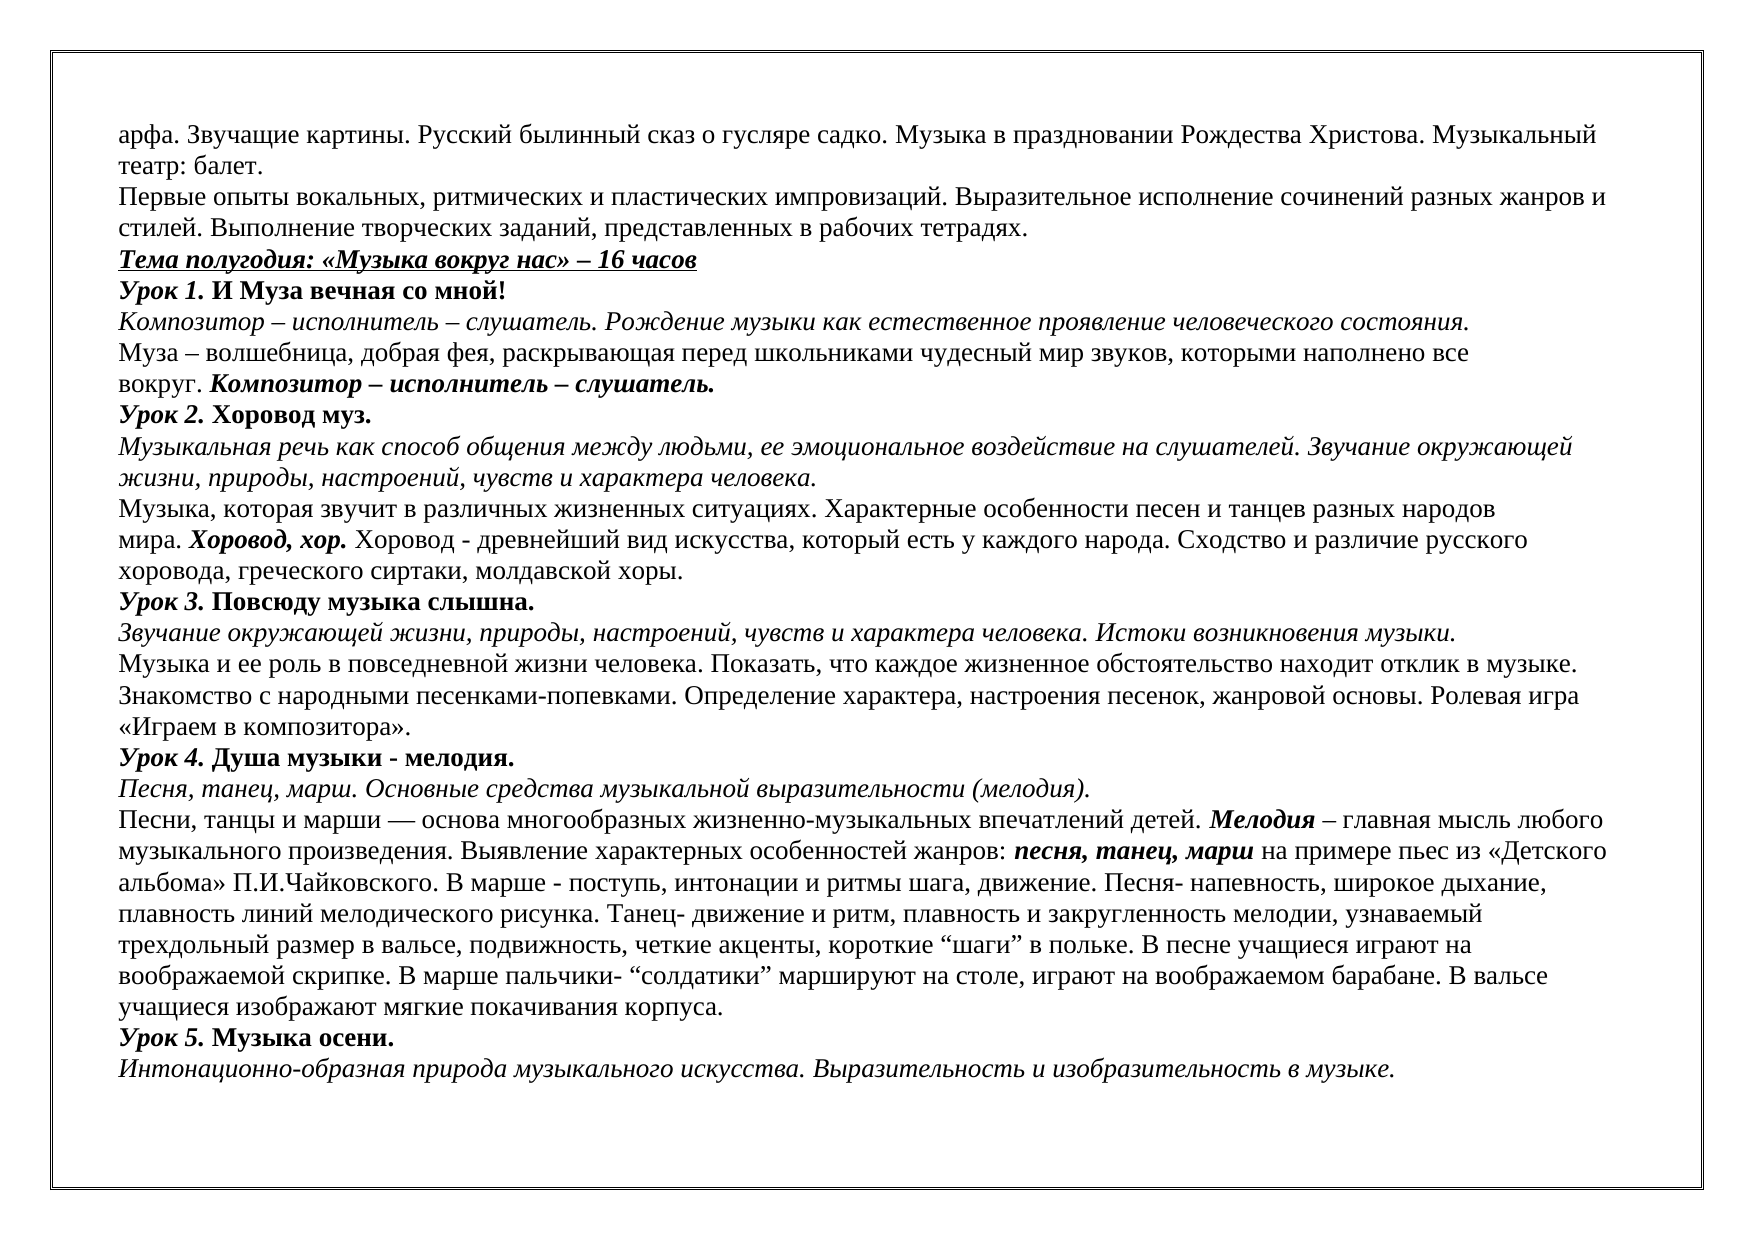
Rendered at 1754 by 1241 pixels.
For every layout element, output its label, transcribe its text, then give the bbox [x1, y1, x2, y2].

text Песня, танец, марш. Основные средства музыкальной выразительности (мелодия). [118, 772, 1636, 803]
text Песни, танцы и марши — основа многообразных жизненно-музыкальных впечатлений детей. Мелодия – главная мысль любого музыкального произведения. Выявление характерных особенностей жанров: песня, танец, марш на примере пьес из «Детского альбома» П.И.Чайковского. В марше - поступь, интонации и ритмы шага, движение. Песня- напевность, широкое дыхание, плавность линий мелодического рисунка. Танец- движение и ритм, плавность и закругленность мелодии, узнаваемый трехдольный размер в вальсе, подвижность, четкие акценты, короткие “шаги” в польке. В песне учащиеся играют на воображаемой скрипке. В марше пальчики- “солдатики” маршируют на столе, играют на воображаемом барабане. В вальсе учащиеся изображают мягкие покачивания корпуса. [118, 803, 1636, 1021]
text Интонационно-образная природа музыкального искусства. Выразительность и изобразительность в музыке. [118, 1052, 1636, 1084]
text Урок 5. Музыка осени. [118, 1021, 1636, 1052]
text Композитор – исполнитель – слушатель. Рождение музыки как естественное проявление человеческого состояния. [118, 305, 1636, 336]
text Урок 3. Повсюду музыка слышна. [118, 585, 1636, 616]
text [118, 118, 1636, 180]
text Тема полугодия: «Музыка вокруг нас» – 16 часов [118, 243, 1636, 274]
text Урок 4. Душа музыки - мелодия. [118, 741, 1636, 772]
text Музыка, которая звучит в различных жизненных ситуациях. Характерные особенности песен и танцев разных народов мира. Хоровод, хор. Хоровод - древнейший вид искусства, который есть у каждого народа. Сходство и различие русского хоровода, греческого сиртаки, молдавской хоры. [118, 492, 1636, 585]
text Музыкальная речь как способ общения между людьми, ее эмоциональное воздействие на слушателей. Звучание окружающей жизни, природы, настроений, чувств и характера человека. [118, 429, 1636, 492]
text Муза – волшебница, добрая фея, раскрывающая перед школьниками чудесный мир звуков, которыми наполнено все вокруг. Композитор – исполнитель – слушатель. [118, 336, 1636, 398]
text Урок 1. И Муза вечная со мной! [118, 274, 1636, 305]
text Первые опыты вокальных, ритмических и пластических импровизаций. Выразительное исполнение сочинений разных жанров и стилей. Выполнение творческих заданий, представленных в рабочих тетрадях. [118, 180, 1636, 243]
text Музыка и ее роль в повседневной жизни человека. Показать, что каждое жизненное обстоятельство находит отклик в музыке. Знакомство с народными песенками-попевками. Определение характера, настроения песенок, жанровой основы. Ролевая игра «Играем в композитора». [118, 648, 1636, 741]
text Звучание окружающей жизни, природы, настроений, чувств и характера человека. Истоки возникновения музыки. [118, 616, 1636, 648]
text Урок 2. Хоровод муз. [118, 398, 1636, 429]
